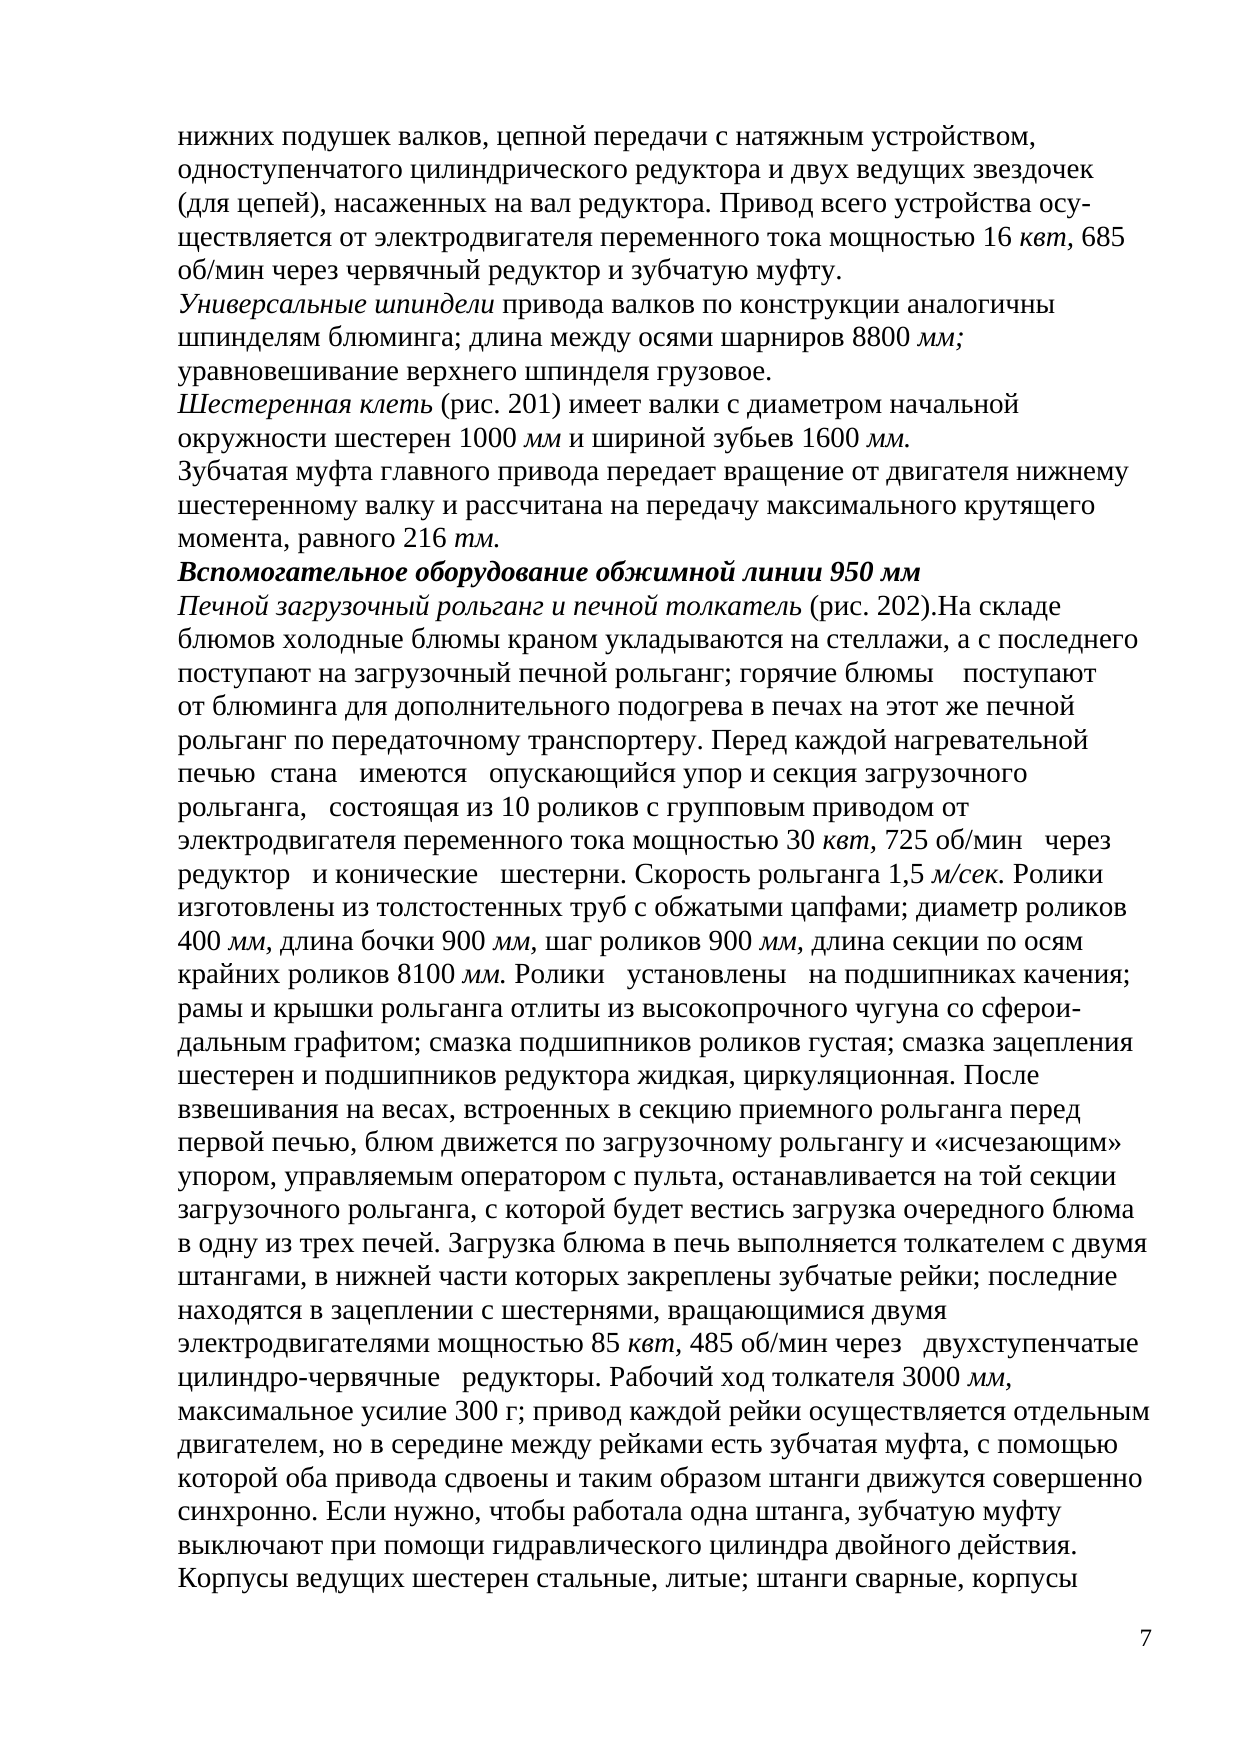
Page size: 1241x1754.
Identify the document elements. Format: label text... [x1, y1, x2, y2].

text Зубчатая муфта главного привода передает вращение от двигателя нижнему шестеренному валку и рассчитана на передачу максимального крутящего момента, равного 216 тм. [177, 453, 1152, 554]
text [177, 588, 1152, 1594]
text Универсальные шпиндели привода валков по конструкции аналогичны шпинделям блюминга; длина между осями шарниров ; уравновешивание верхнего шпинделя грузовое. [177, 286, 1152, 386]
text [177, 118, 1152, 286]
text Шестеренная клеть (рис. 201) имеет валки с диаметром начальной окружности шестерен и шириной зубьев . [177, 386, 1152, 453]
text Вспомогательное оборудование обжимной линии [177, 554, 1152, 588]
